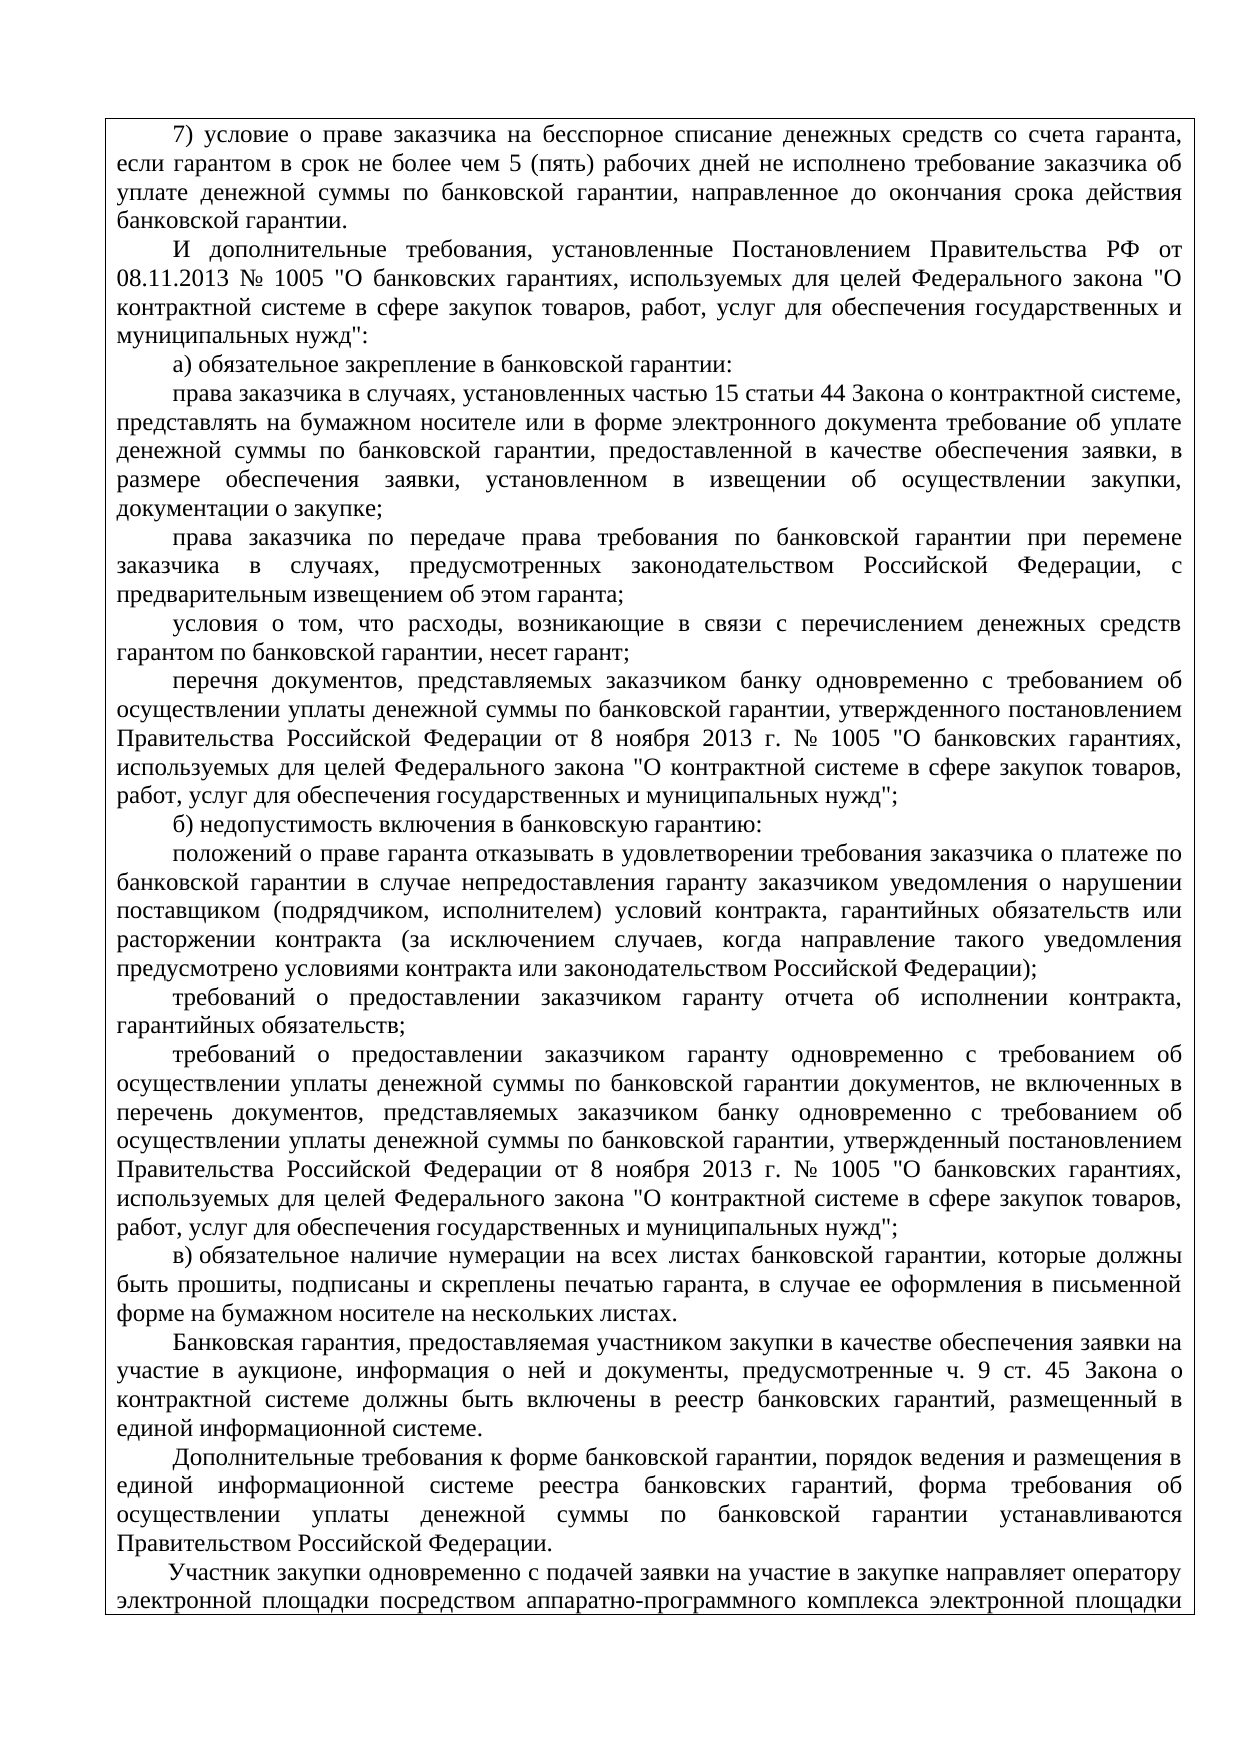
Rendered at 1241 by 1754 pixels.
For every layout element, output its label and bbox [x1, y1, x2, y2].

table_cell [106, 119, 1194, 1614]
